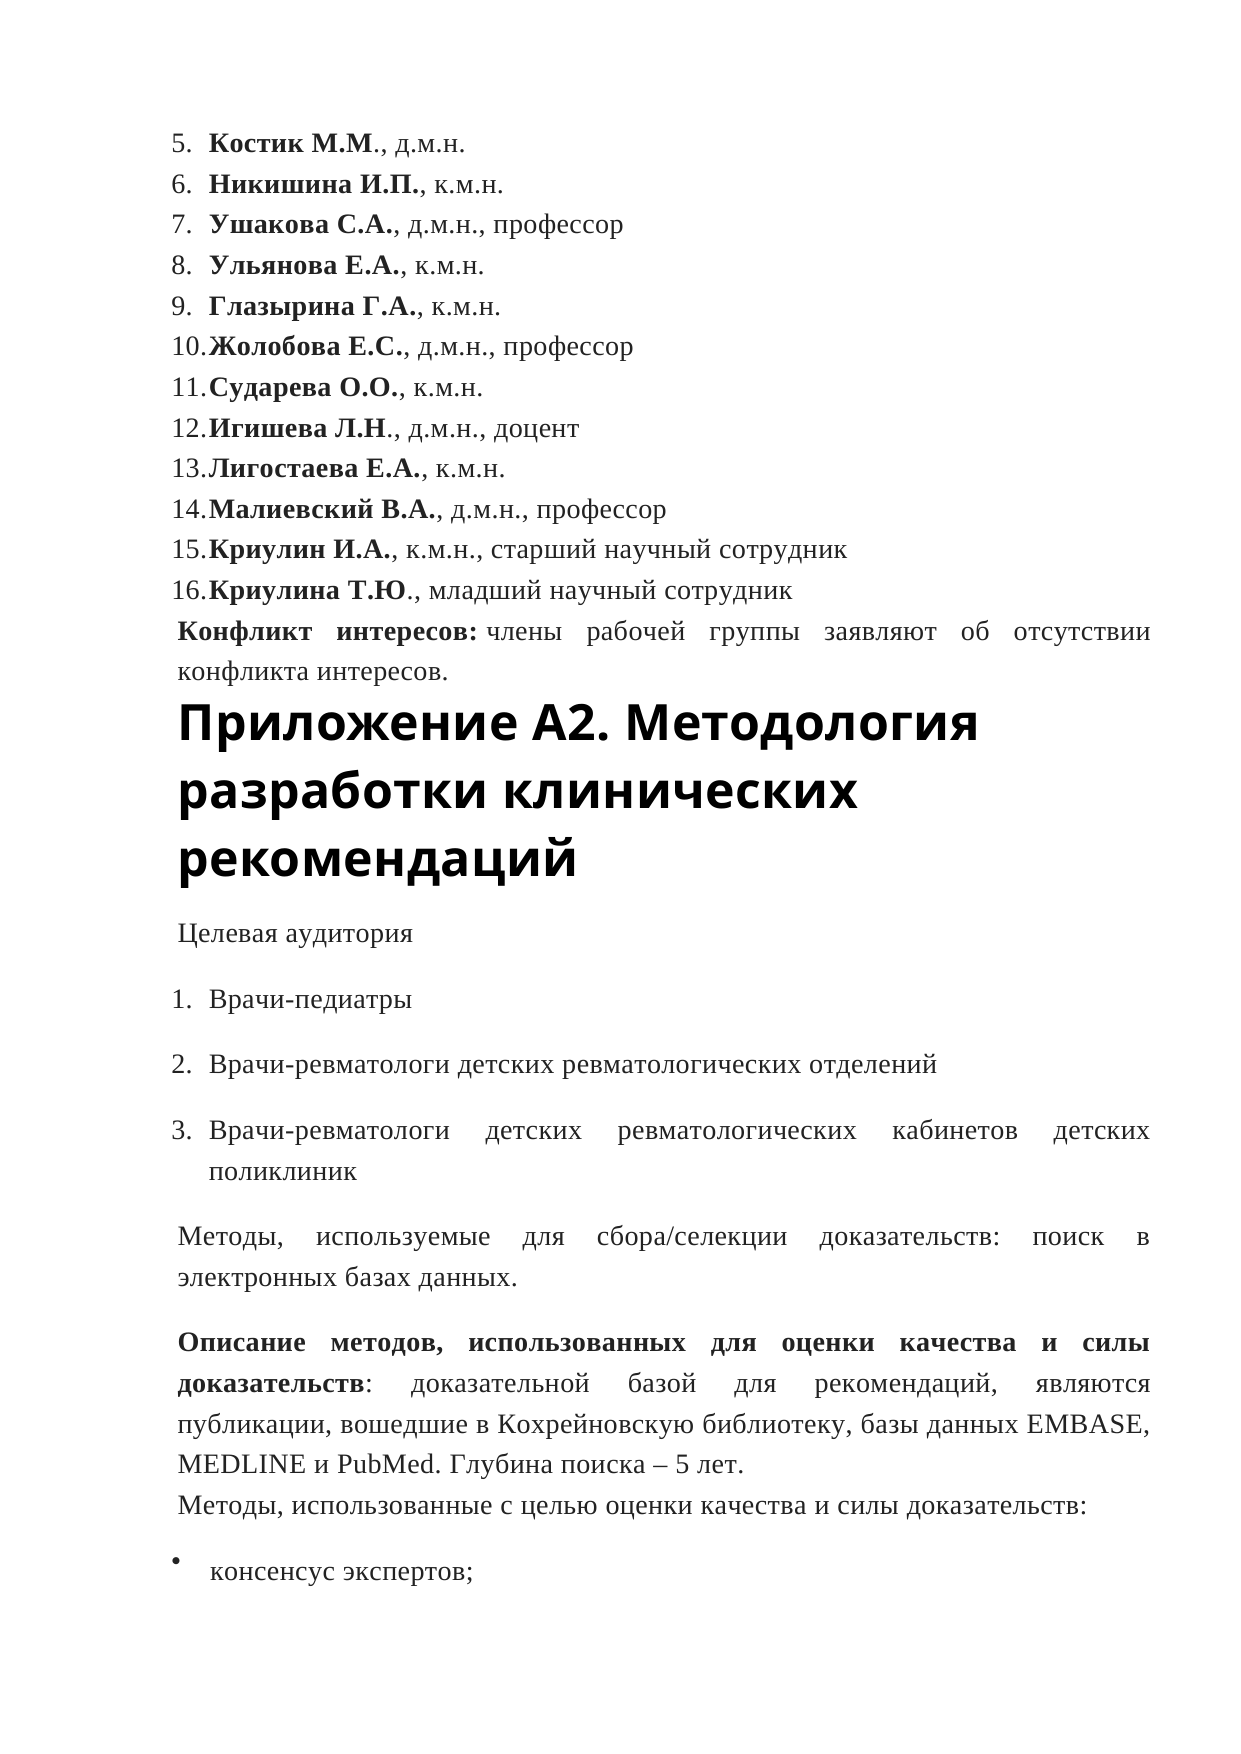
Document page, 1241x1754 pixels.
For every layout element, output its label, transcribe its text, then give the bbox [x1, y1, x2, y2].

list Врачи-ревматологи детских ревматологических кабинетов детских поликлиник [171, 1105, 1152, 1186]
list Игишева Л.Н., д.м.н., доцент [171, 402, 1152, 443]
list Костик М.М., д.м.н. [171, 118, 1152, 159]
list Криулина Т.Ю., младший научный сотрудник [171, 565, 1152, 606]
list Криулин И.А., к.м.н., старший научный сотрудник [171, 524, 1152, 565]
text Методы, использованные с целью оценки качества и силы доказательств: [177, 1480, 1152, 1520]
list Лигостаева Е.А., к.м.н. [171, 443, 1152, 484]
list консенсус экспертов; [172, 1545, 1152, 1586]
list Малиевский В.А., д.м.н., профессор [171, 484, 1152, 524]
list Ульянова Е.А., к.м.н. [171, 240, 1152, 281]
text Приложение А2. Методология разработки клинических рекомендаций [177, 687, 1152, 891]
text Описание методов, использованных для оценки качества и силы доказательств: доказательной базой для рекомендаций, являются публикации, вошедшие в Кохрейновскую библиотеку, базы данных EMBASE, MEDLINE и PubMed. Глубина поиска – 5 лет. [177, 1317, 1152, 1480]
text Конфликт интересов: члены рабочей группы заявляют об отсутствии конфликта интересов. [177, 606, 1152, 687]
list Ушакова С.А., д.м.н., профессор [171, 199, 1152, 240]
list Врачи-педиатры [171, 973, 1152, 1014]
text Методы, используемые для сбора/селекции доказательств: поиск в электронных базах данных. [177, 1211, 1152, 1292]
text Целевая аудитория [177, 908, 1152, 948]
list Глазырина Г.А., к.м.н. [171, 281, 1152, 321]
list Врачи-ревматологи детских ревматологических отделений [171, 1039, 1152, 1080]
list Никишина И.П., к.м.н. [171, 159, 1152, 199]
list Жолобова Е.С., д.м.н., профессор [171, 321, 1152, 362]
list Сударева О.О., к.м.н. [171, 362, 1152, 402]
